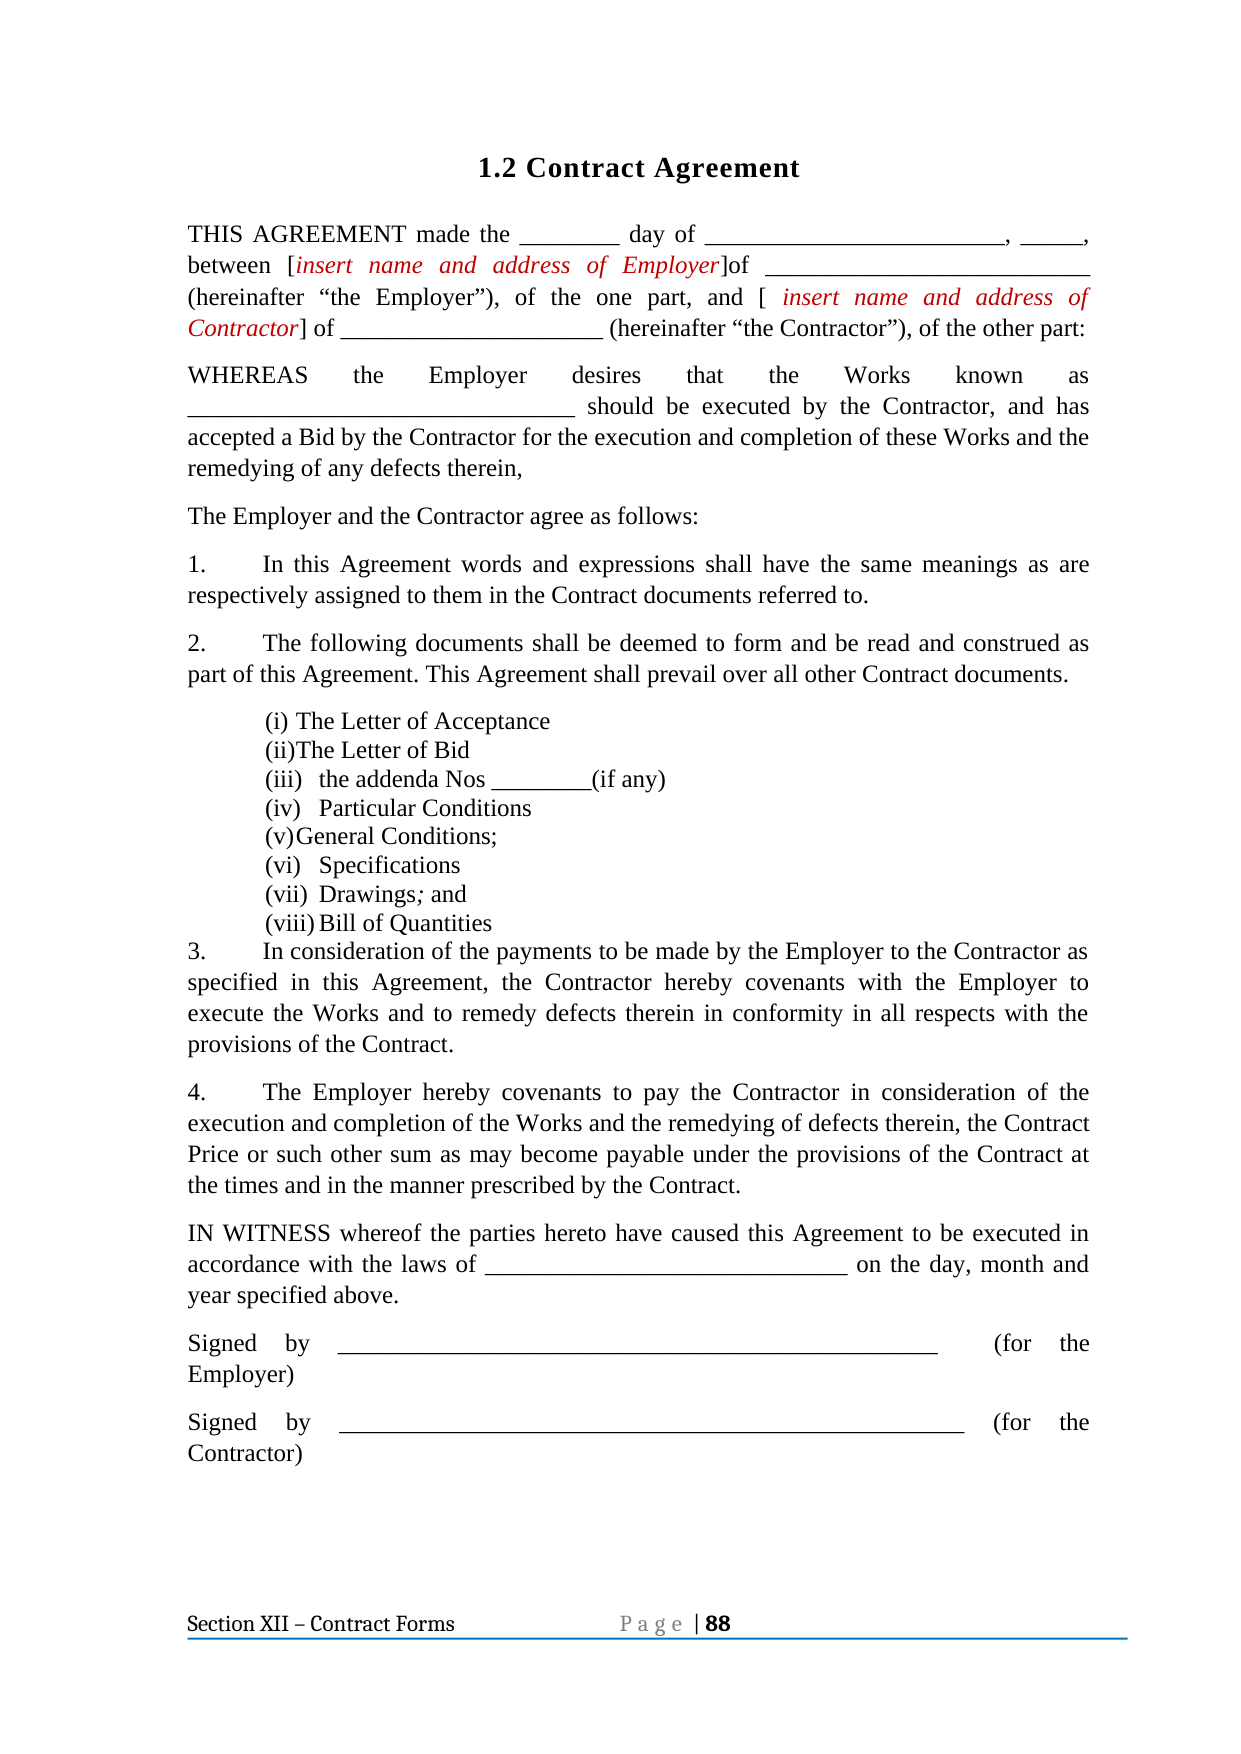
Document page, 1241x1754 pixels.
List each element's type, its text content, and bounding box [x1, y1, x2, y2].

list Drawings; and [265, 879, 1090, 908]
text 2. The following documents shall be deemed to form and be read and construed as part of this Agreement. This Agreement shall prevail over all other Contract documents. [187, 628, 1090, 687]
text Signed by ________________________________________________ (for the Employer) [187, 1328, 1090, 1388]
list The Letter of Bid [265, 735, 1090, 764]
list The Letter of Acceptance [265, 706, 1090, 735]
list the addenda Nos ________(if any) [265, 764, 1090, 793]
text WHEREAS the Employer desires that the Works known as _______________________________ should be executed by the Contractor, and has accepted a Bid by the Contractor for the execution and completion of these Works and the remedying of any defects therein, [187, 360, 1090, 482]
subtitle Contract Agreement [187, 150, 1090, 183]
text 1. In this Agreement words and expressions shall have the same meanings as are respectively assigned to them in the Contract documents referred to. [187, 549, 1090, 609]
text The Employer and the Contractor agree as follows: [187, 501, 1090, 530]
text 3. In consideration of the payments to be made by the Employer to the Contractor as specified in this Agreement, the Contractor hereby covenants with the Employer to execute the Works and to remedy defects therein in conformity in all respects with the provisions of the Contract. [187, 936, 1090, 1058]
list Specifications [265, 850, 1090, 879]
text THIS AGREEMENT made the ________ day of ________________________, _____, between [insert name and address of Employer]of __________________________ (hereinafter “the Employer”), of the one part, and [ insert name and address of Contractor] of _____________________ (hereinafter “the Contractor”), of the other part: [187, 219, 1090, 341]
list Particular Conditions [265, 793, 1090, 821]
text IN WITNESS whereof the parties hereto have caused this Agreement to be executed in accordance with the laws of _____________________________ on the day, month and year specified above. [187, 1218, 1090, 1309]
list Bill of Quantities [265, 908, 1090, 936]
text Signed by __________________________________________________ (for the Contractor) [187, 1407, 1090, 1466]
list General Conditions; [265, 821, 1090, 850]
text 4. The Employer hereby covenants to pay the Contractor in consideration of the execution and completion of the Works and the remedying of defects therein, the Contract Price or such other sum as may become payable under the provisions of the Contract at the times and in the manner prescribed by the Contract. [187, 1077, 1090, 1199]
